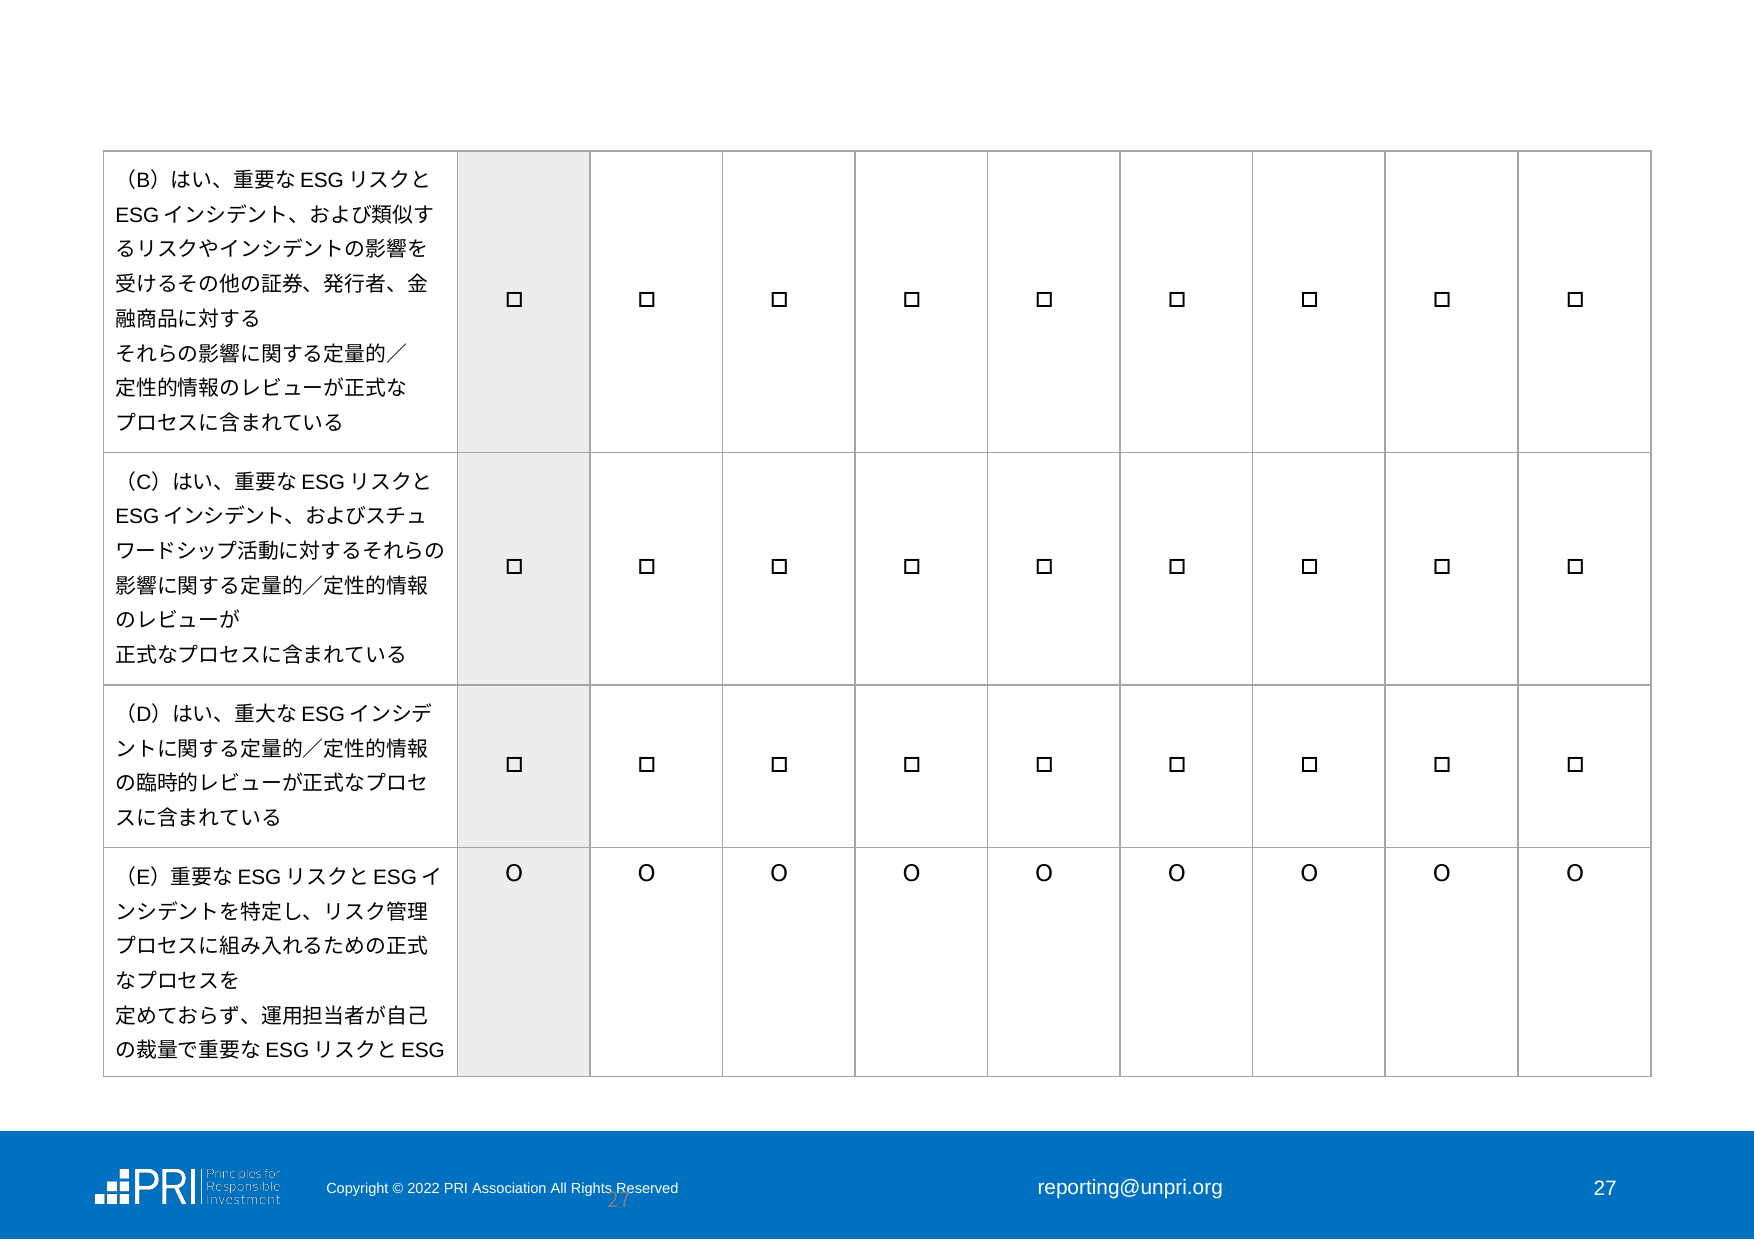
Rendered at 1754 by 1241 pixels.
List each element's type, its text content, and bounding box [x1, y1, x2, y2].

table_cell [591, 453, 722, 684]
table_cell [1386, 686, 1517, 847]
table_cell [458, 848, 589, 1076]
table_cell [1253, 686, 1384, 847]
table_cell [458, 686, 589, 847]
table_cell [591, 686, 722, 847]
table_cell [723, 152, 854, 452]
table_cell [1121, 152, 1252, 452]
table_cell [458, 152, 589, 452]
table_cell [1386, 152, 1517, 452]
table_cell [988, 152, 1119, 452]
table_cell [458, 453, 589, 684]
table_cell [1253, 848, 1384, 1076]
table_cell [1519, 453, 1650, 684]
table_cell [988, 453, 1119, 684]
picture [92, 1166, 282, 1207]
table_cell （C）はい、重要なESGリスクとESGインシデント、およびスチュワードシップ活動に対するそれらの影響に関する定量的／定性的情報のレビューが 正式なプロセスに含まれている [104, 453, 457, 684]
table_cell [1519, 848, 1650, 1076]
table_cell [856, 453, 987, 684]
table_cell [1253, 152, 1384, 452]
table_cell [988, 848, 1119, 1076]
table_cell [723, 686, 854, 847]
table_cell [1386, 848, 1517, 1076]
table_cell [591, 152, 722, 452]
table_cell [723, 453, 854, 684]
table_cell [856, 152, 987, 452]
table_cell [856, 848, 987, 1076]
table_cell （D）はい、重大なESGインシデントに関する定量的／定性的情報の臨時的レビューが正式なプロセスに含まれている [104, 686, 457, 847]
table_cell [988, 686, 1119, 847]
table_cell [1519, 686, 1650, 847]
table_cell [723, 848, 854, 1076]
table_cell [1121, 848, 1252, 1076]
table_cell [1121, 686, 1252, 847]
table_cell [1253, 453, 1384, 684]
table_cell [591, 848, 722, 1076]
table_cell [104, 848, 457, 1076]
table_cell （B）はい、重要なESGリスクとESGインシデント、および類似するリスクやインシデントの影響を受けるその他の証券、発行者、金融商品に対する それらの影響に関する定量的／ 定性的情報のレビューが正式な プロセスに含まれている [104, 152, 457, 452]
table_cell [1519, 152, 1650, 452]
table_cell [1386, 453, 1517, 684]
table_cell [1121, 453, 1252, 684]
table_cell [856, 686, 987, 847]
